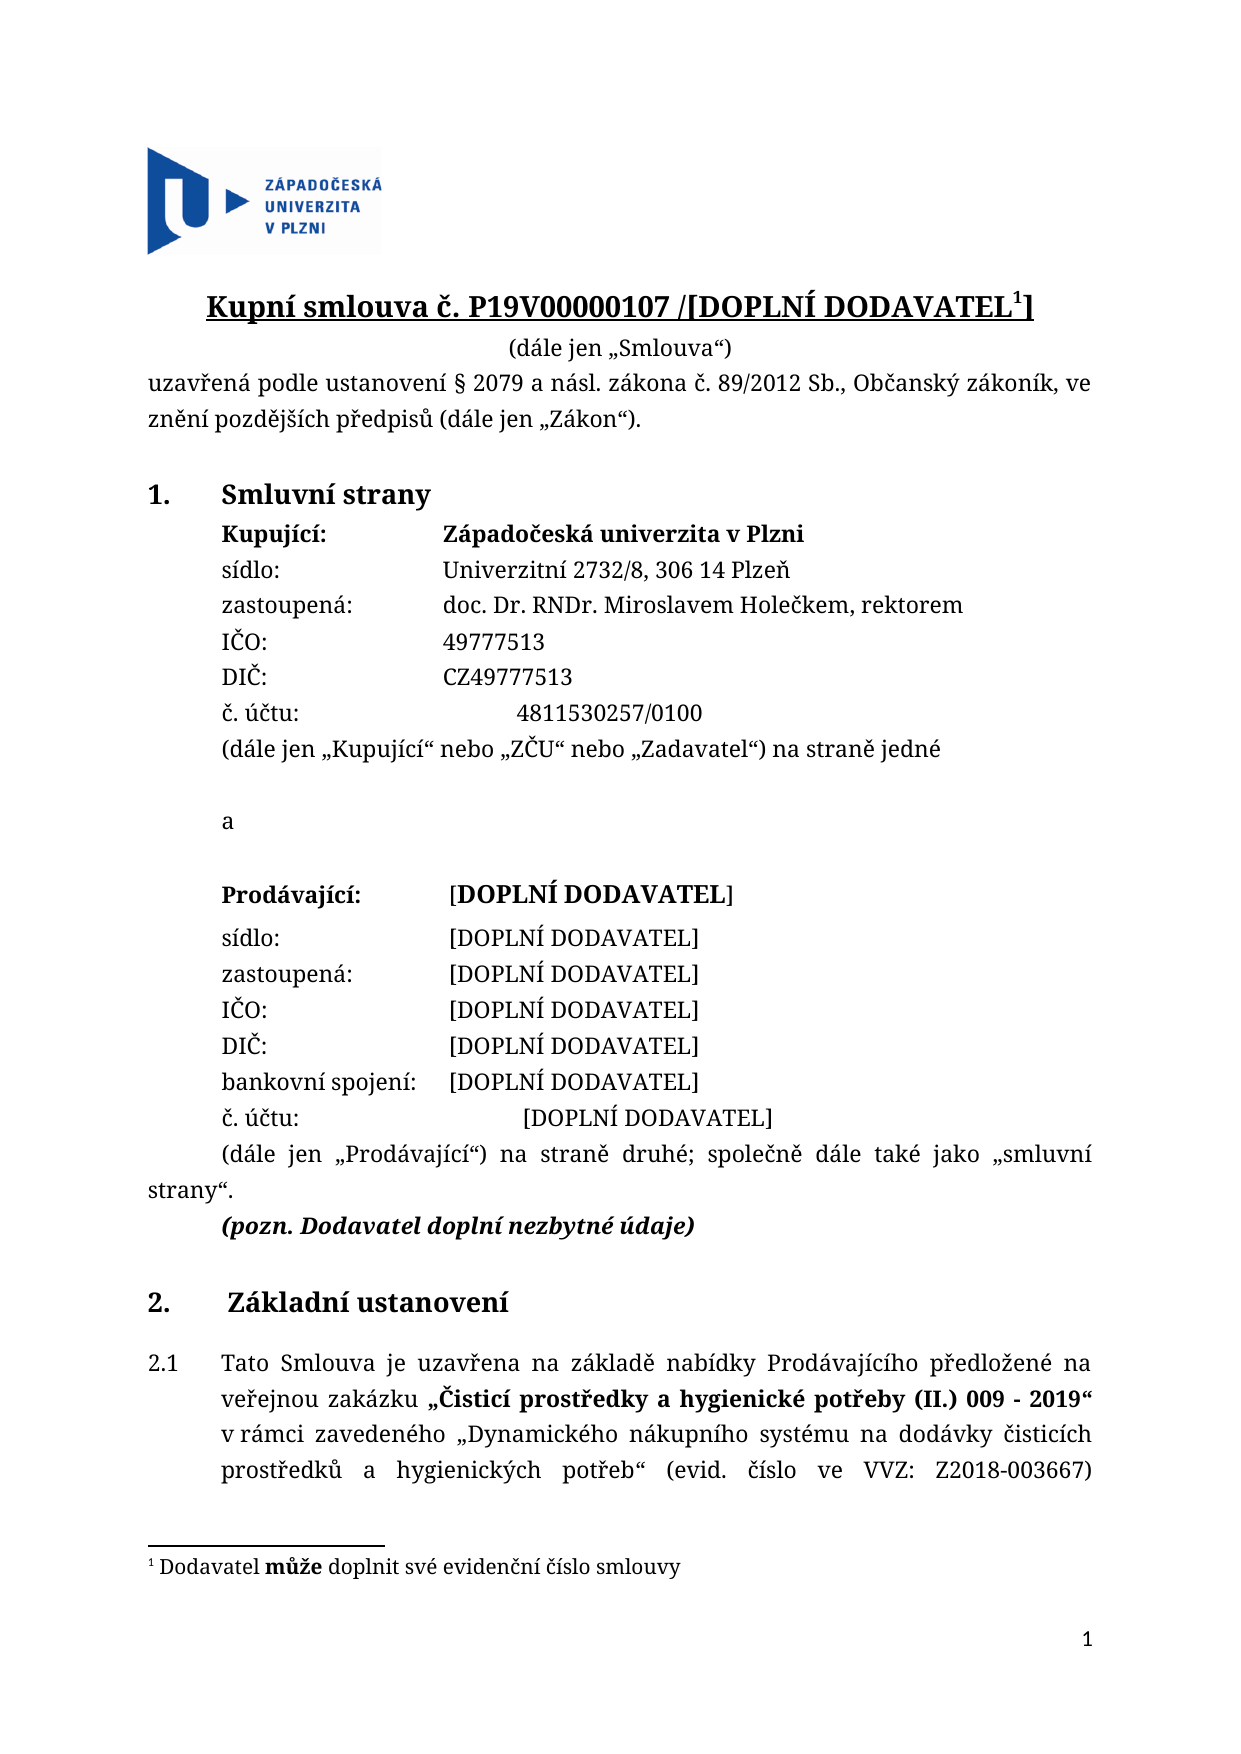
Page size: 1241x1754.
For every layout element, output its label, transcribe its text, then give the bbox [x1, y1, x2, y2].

text IČO: 49777513 [221, 625, 1093, 657]
text DIČ: [DOPLNÍ DODAVATEL] [221, 1030, 1093, 1061]
text uzavřená podle ustanovení § 2079 a násl. zákona č. 89/2012 Sb., Občanský zákoník, ve znění pozdějších předpisů (dále jen „Zákon“). [148, 367, 1093, 434]
text a [221, 805, 1093, 836]
text sídlo: Univerzitní 2732/8, 306 14 Plzeň [221, 553, 1093, 585]
text sídlo: [DOPLNÍ DODAVATEL] [221, 922, 1093, 954]
text bankovní spojení: [DOPLNÍ DODAVATEL] [148, 1066, 1093, 1097]
text Prodávající: [DOPLNÍ DODAVATEL] [148, 877, 1093, 911]
text DIČ: CZ49777513 [221, 661, 1093, 693]
text Kupující: Západočeská univerzita v Plzni [221, 518, 1093, 549]
text (dále jen „Smlouva“) [148, 331, 1093, 363]
text (dále jen „Kupující“ nebo „ZČU“ nebo „Zadavatel“) na straně jedné [221, 733, 1093, 764]
picture [147, 147, 382, 255]
text č. účtu: [DOPLNÍ DODAVATEL] [221, 1102, 1093, 1133]
text IČO: [DOPLNÍ DODAVATEL] [221, 994, 1093, 1026]
text zastoupená: [DOPLNÍ DODAVATEL] [221, 958, 1093, 989]
text zastoupená: doc. Dr. RNDr. Miroslavem Holečkem, rektorem [221, 589, 1093, 621]
text 2. Základní ustanovení [148, 1283, 1093, 1320]
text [148, 1347, 1093, 1486]
text Kupní smlouva č. P19V00000107 /[DOPLNÍ DODAVATEL] [148, 286, 1093, 326]
text 1. Smluvní strany [148, 475, 1093, 512]
text (dále jen „Prodávající“) na straně druhé; společně dále také jako „smluvní strany“. [148, 1138, 1093, 1205]
text č. účtu: 4811530257/0100 [221, 697, 1093, 728]
text (pozn. Dodavatel doplní nezbytné údaje) [148, 1210, 1093, 1241]
